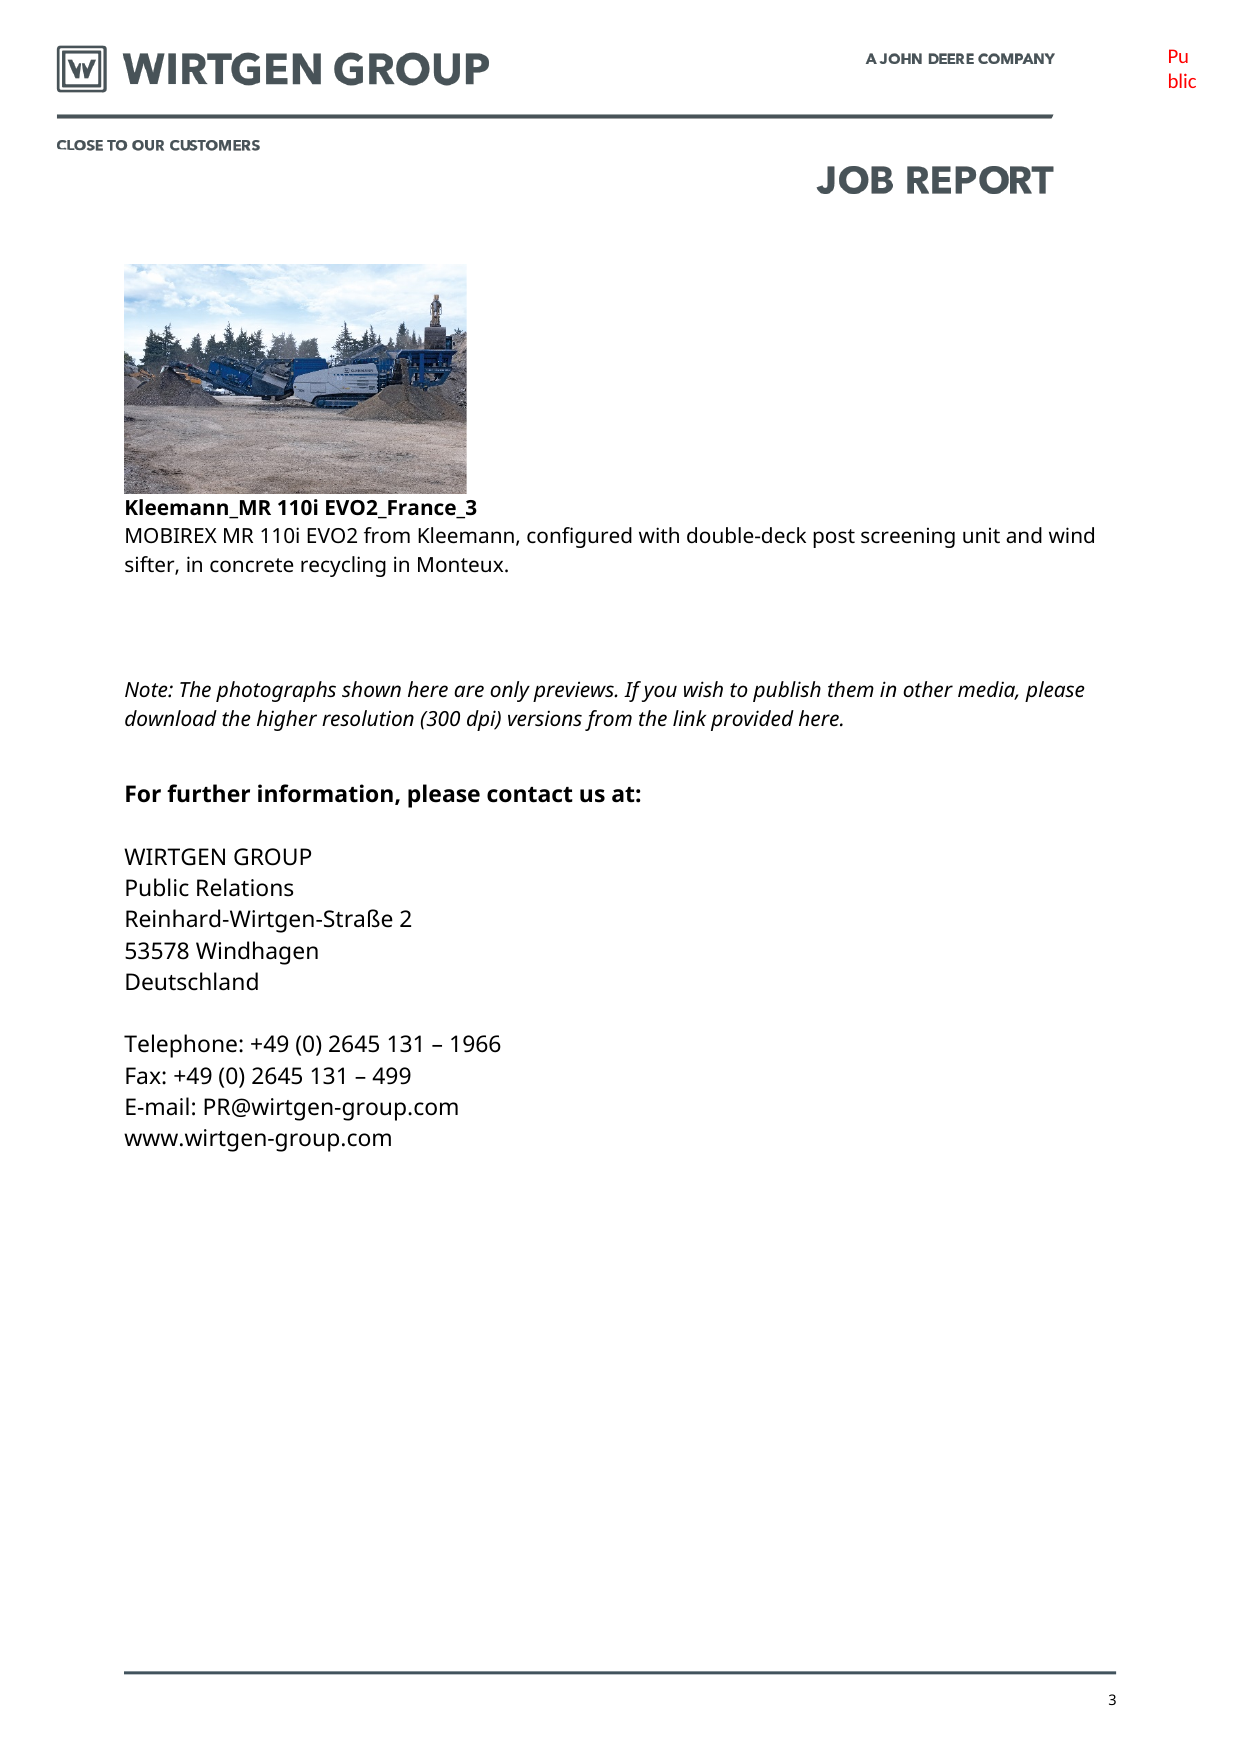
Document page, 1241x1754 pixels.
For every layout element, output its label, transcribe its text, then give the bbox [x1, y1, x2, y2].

text Telephone: +49 (0) 2645 131 – 1966 [124, 1028, 1116, 1059]
text 53578 Windhagen [124, 934, 1116, 966]
text Reinhard-Wirtgen-Straße 2 [124, 903, 1116, 934]
text WIRTGEN GROUP [124, 841, 1116, 872]
text E-mail: PR@wirtgen-group.com [124, 1091, 1116, 1122]
picture [53, 45, 1062, 196]
text Kleemann_MR 110i EVO2_France_3 [124, 493, 1116, 522]
text Fax: +49 (0) 2645 131 – 499 [124, 1059, 1116, 1091]
text www.wirtgen-group.com [124, 1122, 1116, 1153]
text MOBIREX MR 110i EVO2 from Kleemann, configured with double-deck post screening unit and wind sifter, in concrete recycling in Monteux. [124, 522, 1116, 578]
text Deutschland [124, 966, 1116, 997]
text For further information, please contact us at: [124, 778, 1116, 809]
text Note: The photographs shown here are only previews. If you wish to publish them in other media, please download the higher resolution (300 dpi) versions from the link provided here. [124, 676, 1116, 732]
text Public Relations [124, 872, 1116, 903]
picture [124, 264, 467, 494]
